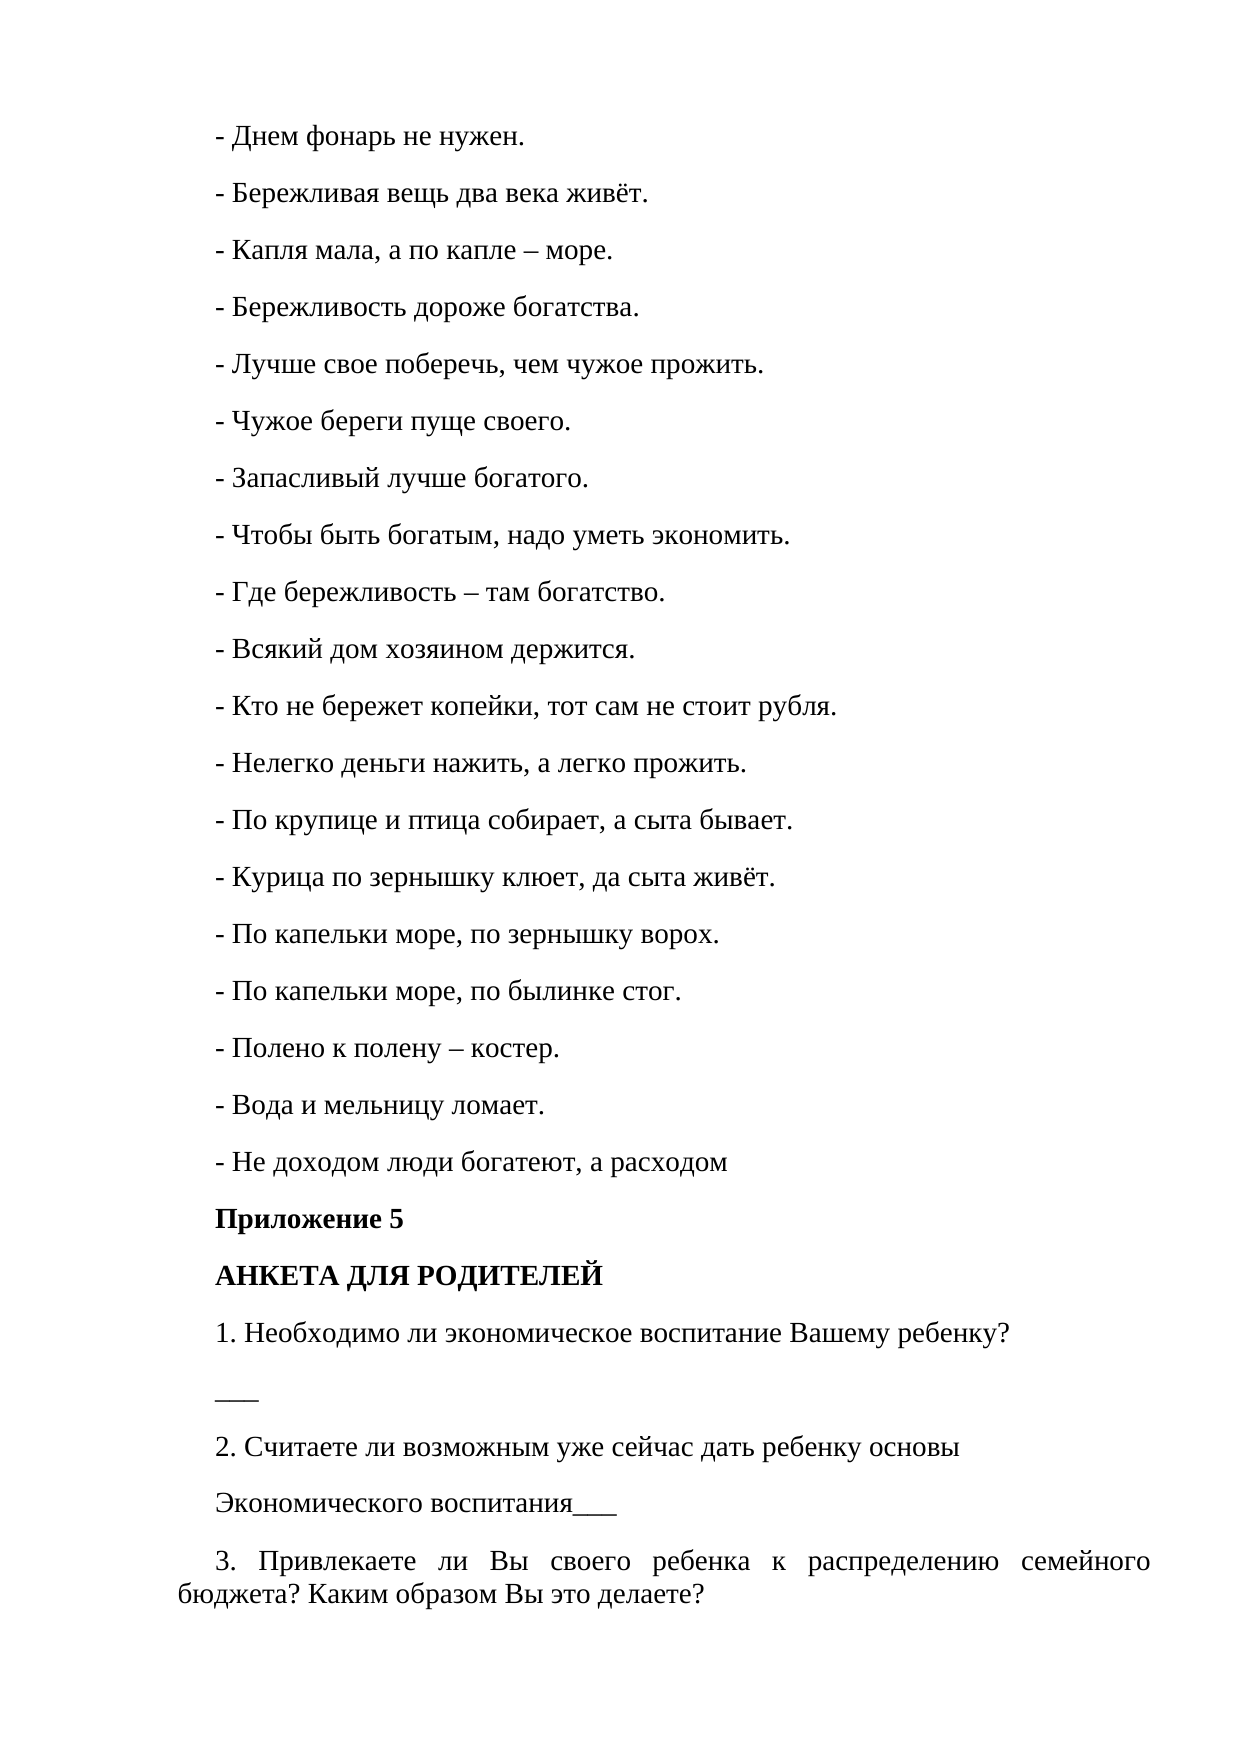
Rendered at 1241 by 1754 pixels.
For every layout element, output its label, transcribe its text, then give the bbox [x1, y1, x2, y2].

text - Запасливый лучше богатого. [177, 460, 1152, 493]
text - Капля мала, а по капле – море. [177, 232, 1152, 266]
text - Лучше свое поберечь, чем чужое прожить. [177, 346, 1152, 379]
text - Чужое береги пуще своего. [177, 403, 1152, 437]
text - Полено к полену – костер. [177, 1030, 1152, 1063]
text АНКЕТА ДЛЯ РОДИТЕЛЕЙ [177, 1258, 1152, 1291]
text ___ [177, 1372, 1152, 1405]
text - По капельки море, по зернышку ворох. [177, 916, 1152, 949]
text 2. Считаете ли возможным уже сейчас дать ребенку основы [177, 1429, 1152, 1462]
text - Курица по зернышку клюет, да сыта живёт. [177, 859, 1152, 892]
text - Где бережливость – там богатство. [177, 574, 1152, 607]
text 3. Привлекаете ли Вы своего ребенка к распределению семейного бюджета? Каким образом Вы это делаете? [177, 1543, 1152, 1610]
text - Всякий дом хозяином держится. [177, 631, 1152, 664]
text - Днем фонарь не нужен. [177, 118, 1152, 152]
text 1. Необходимо ли экономическое воспитание Вашему ребенку? [177, 1315, 1152, 1348]
text - По крупице и птица собирает, а сыта бывает. [177, 802, 1152, 835]
text - Нелегко деньги нажить, а легко прожить. [177, 745, 1152, 778]
text - Бережливость дороже богатства. [177, 289, 1152, 323]
text - Бережливая вещь два века живёт. [177, 175, 1152, 209]
text - Чтобы быть богатым, надо уметь экономить. [177, 517, 1152, 551]
text Приложение 5 [177, 1201, 1152, 1234]
text - Вода и мельницу ломает. [177, 1087, 1152, 1120]
text - Кто не бережет копейки, тот сам не стоит рубля. [177, 688, 1152, 721]
text Экономического воспитания___ [177, 1486, 1152, 1519]
text - Не доходом люди богатеют, а расходом [177, 1144, 1152, 1177]
text - По капельки море, по былинке стог. [177, 973, 1152, 1006]
